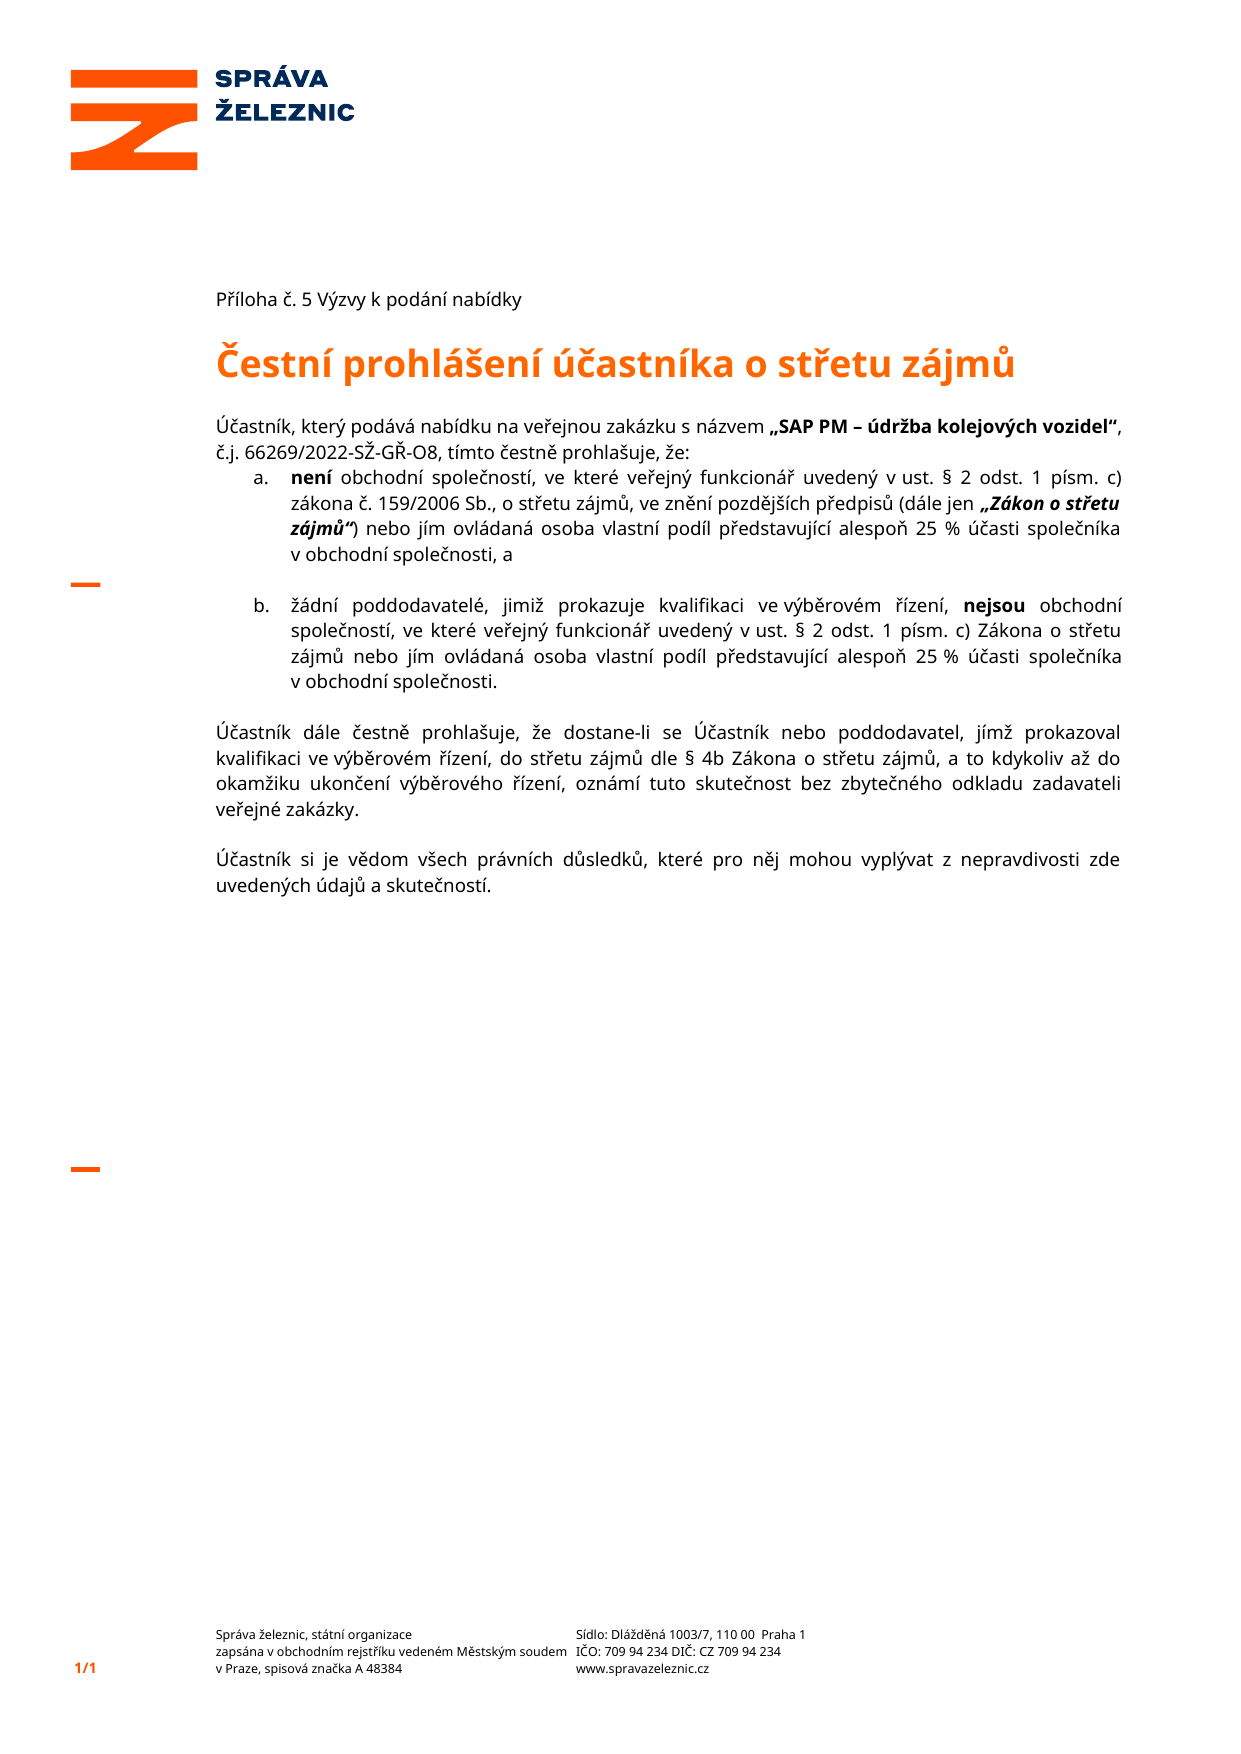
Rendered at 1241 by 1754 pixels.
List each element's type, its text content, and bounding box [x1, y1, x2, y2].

text Účastník dále čestně prohlašuje, že dostane-li se Účastník nebo poddodavatel, jímž prokazoval kvalifikaci ve výběrovém řízení, do střetu zájmů dle § 4b Zákona o střetu zájmů, a to kdykoliv až do okamžiku ukončení výběrového řízení, oznámí tuto skutečnost bez zbytečného odkladu zadavateli veřejné zakázky. [216, 720, 1122, 822]
text Účastník si je vědom všech právních důsledků, které pro něj mohou vyplývat z nepravdivosti zde uvedených údajů a skutečností. [216, 847, 1122, 898]
list není obchodní společností, ve které veřejný funkcionář uvedený v ust. § 2 odst. 1 písm. c) zákona č. 159/2006 Sb., o střetu zájmů, ve znění pozdějších předpisů (dále jen „Zákon o střetu zájmů“) nebo jím ovládaná osoba vlastní podíl představující alespoň 25 % účasti společníka v obchodní společnosti, a [253, 464, 1122, 567]
text Příloha č. 5 Výzvy k podání nabídky [216, 286, 1122, 311]
list žádní poddodavatelé, jimiž prokazuje kvalifikaci ve výběrovém řízení, nejsou obchodní společností, ve které veřejný funkcionář uvedený v ust. § 2 odst. 1 písm. c) Zákona o střetu zájmů nebo jím ovládaná osoba vlastní podíl představující alespoň 25 % účasti společníka v obchodní společnosti. [253, 592, 1122, 694]
text Čestní prohlášení účastníka o střetu zájmů [216, 337, 1122, 388]
text Účastník, který podává nabídku na veřejnou zakázku s názvem „SAP PM – údržba kolejových vozidel“, č.j. 66269/2022-SŽ-GŘ-O8, tímto čestně prohlašuje, že: [216, 413, 1122, 464]
